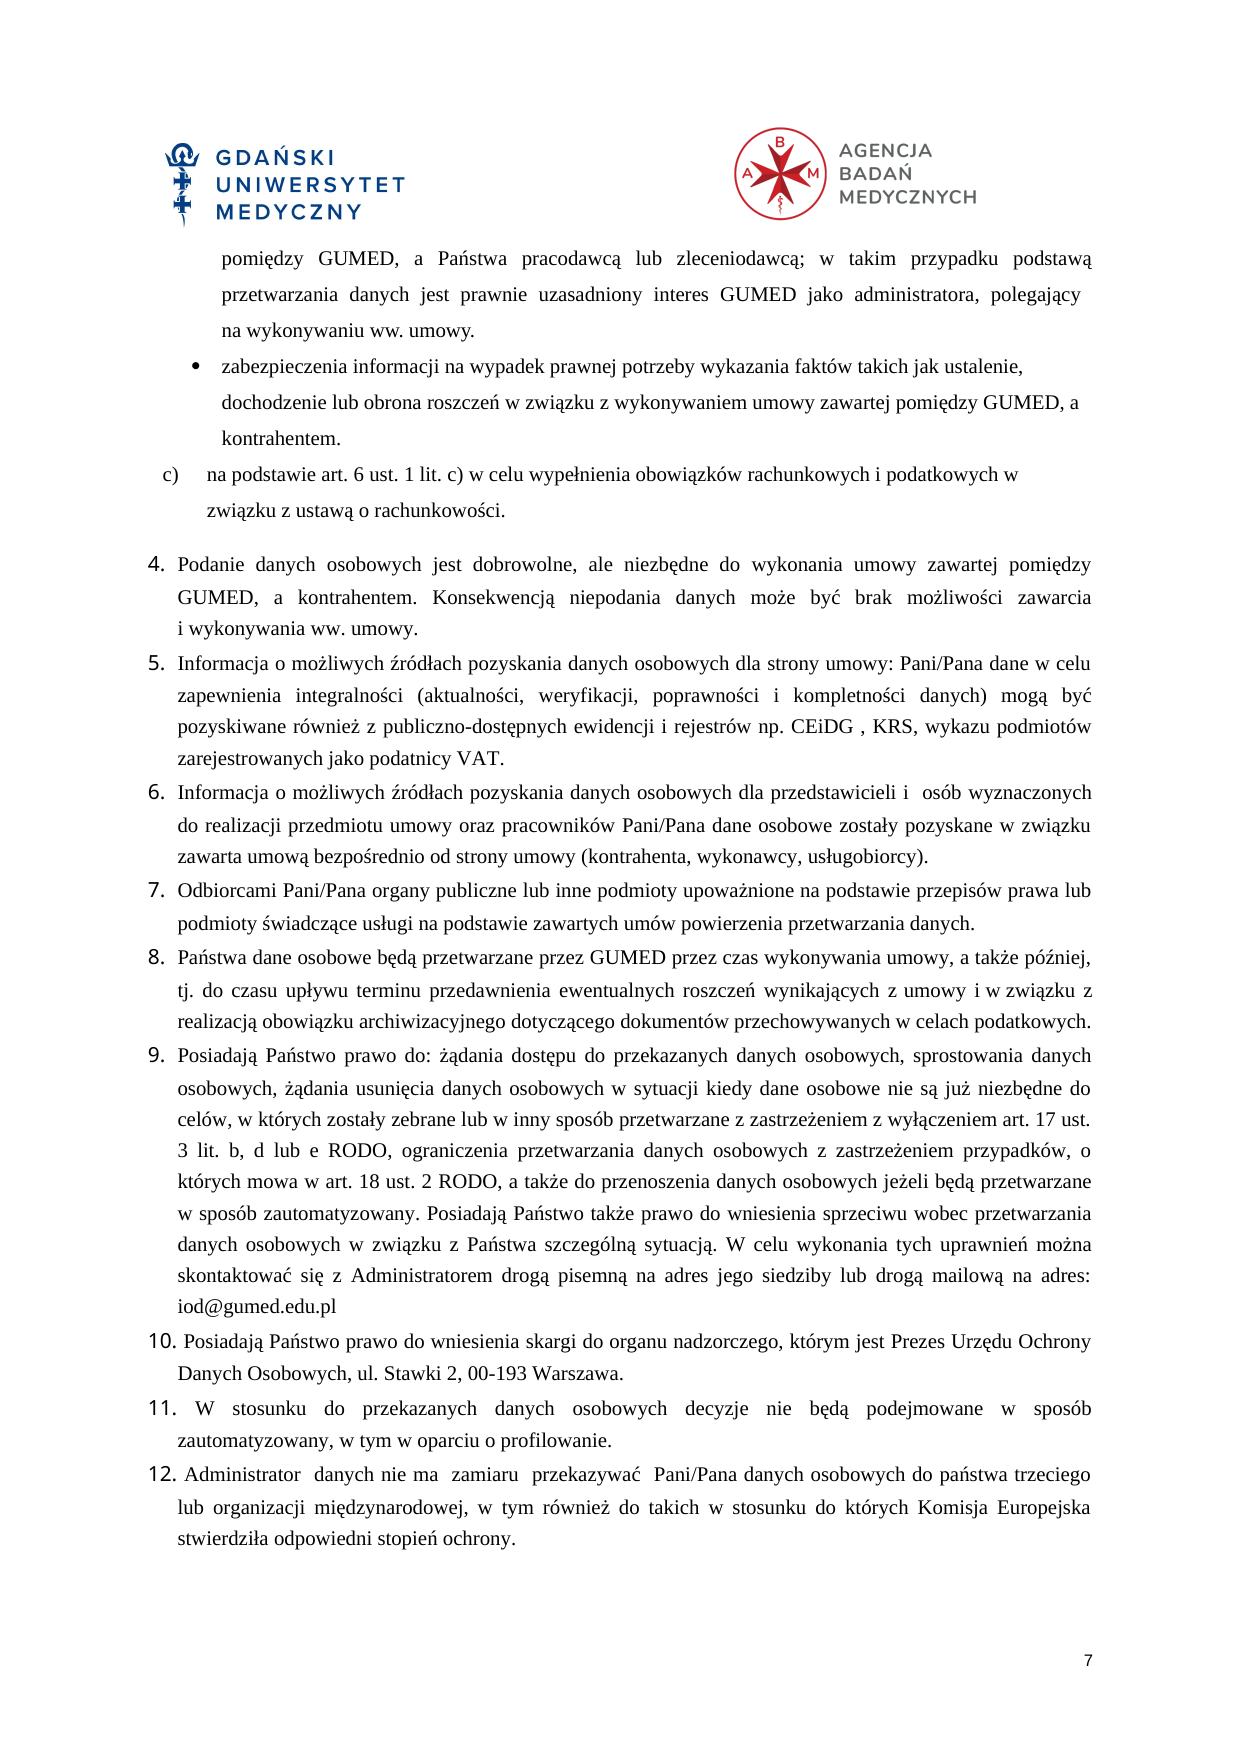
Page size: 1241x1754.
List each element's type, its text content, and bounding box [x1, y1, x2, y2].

list Posiadają Państwo prawo do: żądania dostępu do przekazanych danych osobowych, sprostowania danych osobowych, żądania usunięcia danych osobowych w sytuacji kiedy dane osobowe nie są już niezbędne do celów, w których zostały zebrane lub w inny sposób przetwarzane z zastrzeżeniem z wyłączeniem art. 17 ust. 3 lit. b, d lub e RODO, ograniczenia przetwarzania danych osobowych z zastrzeżeniem przypadków, o których mowa w art. 18 ust. 2 RODO, a także do przenoszenia danych osobowych jeżeli będą przetwarzane w sposób zautomatyzowany. Posiadają Państwo także prawo do wniesienia sprzeciwu wobec przetwarzania danych osobowych w związku z Państwa szczególną sytuacją. W celu wykonania tych uprawnień można skontaktować się z Administratorem drogą pisemną na adres jego siedziby lub drogą mailową na adres: iod@gumed.edu.pl [148, 1040, 1093, 1318]
list Państwa dane osobowe będą przetwarzane przez GUMED przez czas wykonywania umowy, a także później, tj. do czasu upływu terminu przedawnienia ewentualnych roszczeń wynikających z umowy i w związku z realizacją obowiązku archiwizacyjnego dotyczącego dokumentów przechowywanych w celach podatkowych. [148, 942, 1093, 1033]
list na podstawie art. 6 ust. 1 lit. c) w celu wypełnienia obowiązków rachunkowych i podatkowych w związku z ustawą o rachunkowości. [162, 462, 1093, 522]
list Administrator danych nie ma zamiaru przekazywać Pani/Pana danych osobowych do państwa trzeciego lub organizacji międzynarodowej, w tym również do takich w stosunku do których Komisja Europejska stwierdziła odpowiedni stopień ochrony. [148, 1459, 1093, 1550]
list Informacja o możliwych źródłach pozyskania danych osobowych dla przedstawicieli i osób wyznaczonych do realizacji przedmiotu umowy oraz pracowników Pani/Pana dane osobowe zostały pozyskane w związku zawarta umową bezpośrednio od strony umowy (kontrahenta, wykonawcy, usługobiorcy). [148, 777, 1093, 868]
list Posiadają Państwo prawo do wniesienia skargi do organu nadzorczego, którym jest Prezes Urzędu Ochrony Danych Osobowych, ul. Stawki 2, 00-193 Warszawa. [148, 1326, 1093, 1385]
list Informacja o możliwych źródłach pozyskania danych osobowych dla strony umowy: Pani/Pana dane w celu zapewnienia integralności (aktualności, weryfikacji, poprawności i kompletności danych) mogą być pozyskiwane również z publiczno-dostępnych ewidencji i rejestrów np. CEiDG , KRS, wykazu podmiotów zarejestrowanych jako podatnicy VAT. [148, 648, 1093, 770]
list Odbiorcami Pani/Pana organy publiczne lub inne podmioty upoważnione na podstawie przepisów prawa lub podmioty świadczące usługi na podstawie zawartych umów powierzenia przetwarzania danych. [148, 875, 1093, 935]
list W stosunku do przekazanych danych osobowych decyzje nie będą podejmowane w sposób zautomatyzowany, w tym w oparciu o profilowanie. [148, 1393, 1093, 1452]
list zabezpieczenia informacji na wypadek prawnej potrzeby wykazania faktów takich jak ustalenie, dochodzenie lub obrona roszczeń w związku z wykonywaniem umowy zawartej pomiędzy GUMED, a kontrahentem. [192, 354, 1093, 450]
picture [721, 101, 986, 246]
picture [147, 125, 422, 246]
list Podanie danych osobowych jest dobrowolne, ale niezbędne do wykonania umowy zawartej pomiędzy GUMED, a kontrahentem. Konsekwencją niepodania danych może być brak możliwości zawarcia i wykonywania ww. umowy. [148, 549, 1093, 640]
